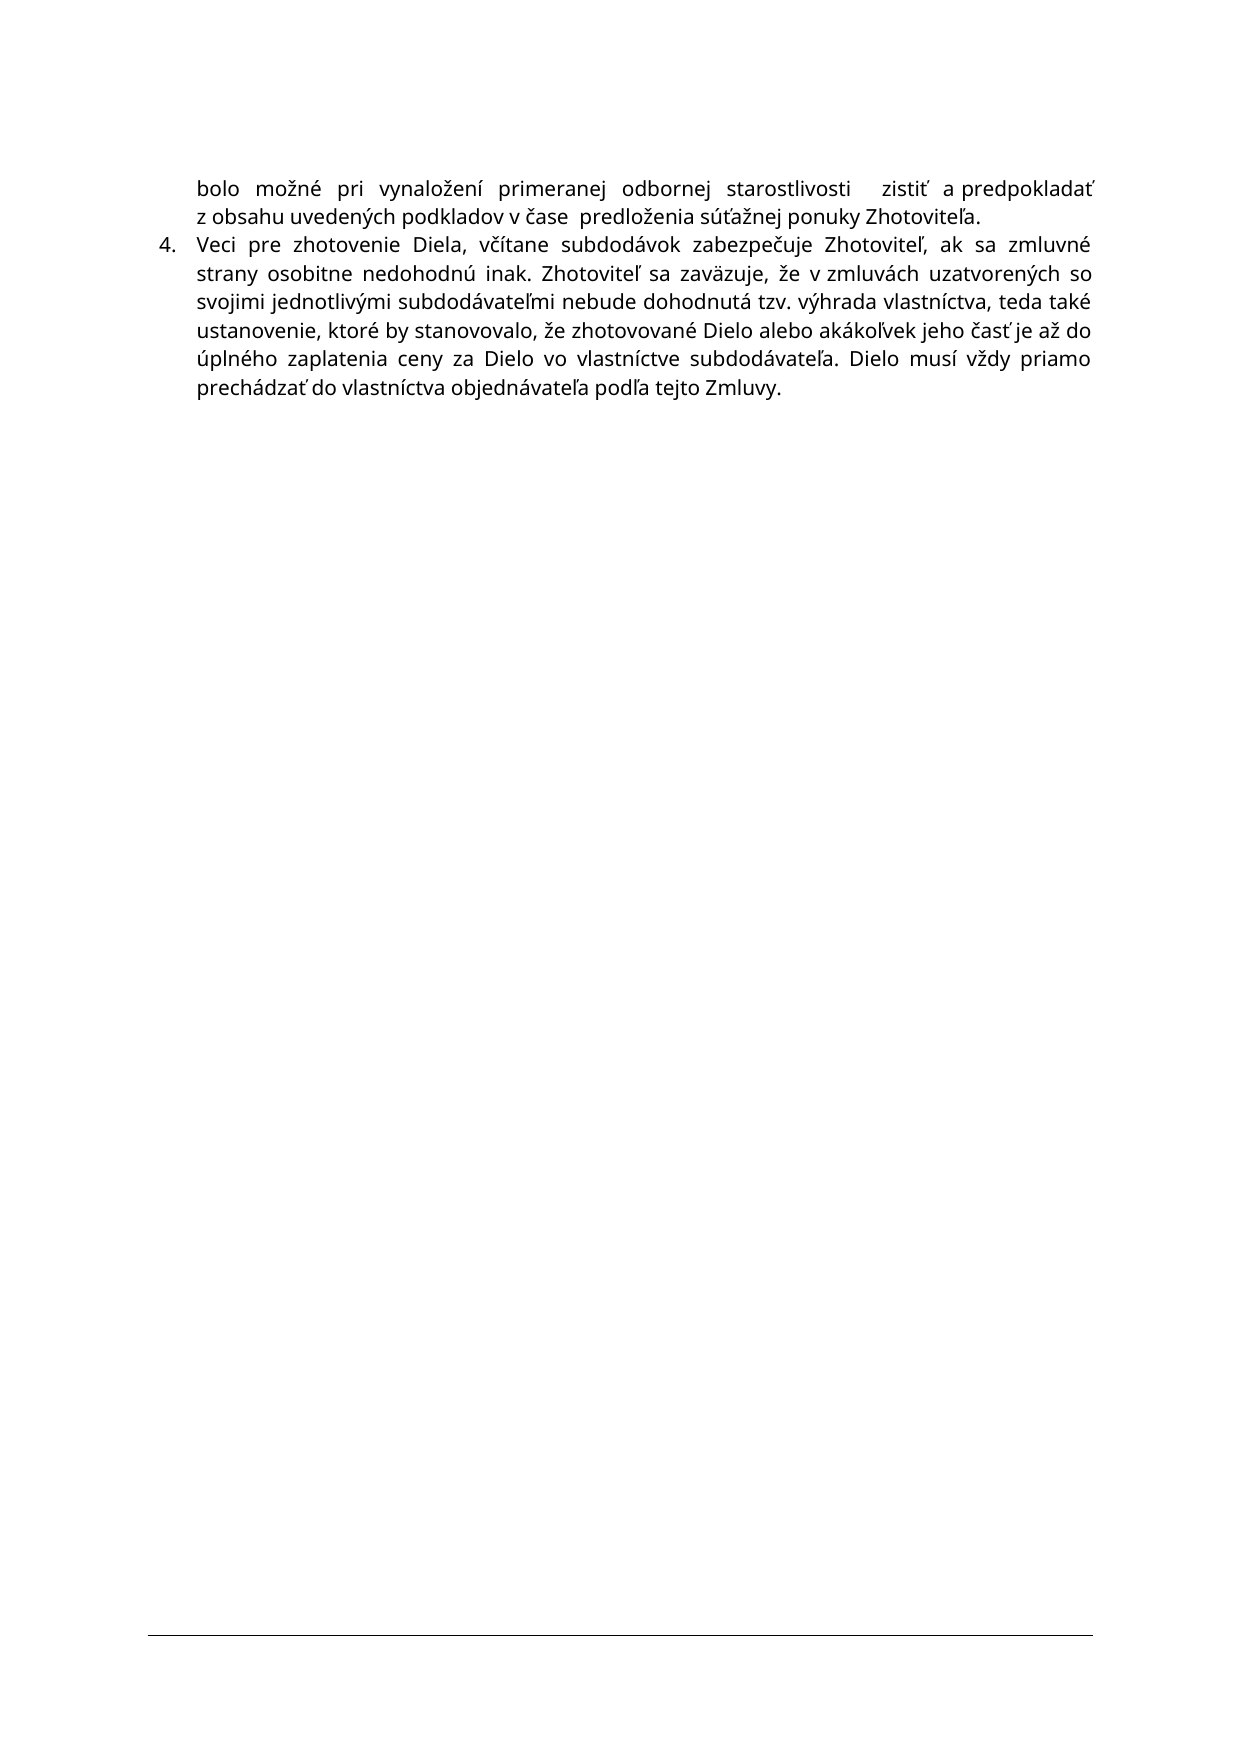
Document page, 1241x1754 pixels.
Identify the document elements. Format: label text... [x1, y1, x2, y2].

list Veci pre zhotovenie Diela, včítane subdodávok zabezpečuje Zhotoviteľ, ak sa zmluvné strany osobitne nedohodnú inak. Zhotoviteľ sa zaväzuje, že v zmluvách uzatvorených so svojimi jednotlivými subdodávateľmi nebude dohodnutá tzv. výhrada vlastníctva, teda také ustanovenie, ktoré by stanovovalo, že zhotovované Dielo alebo akákoľvek jeho časť je až do úplného zaplatenia ceny za Dielo vo vlastníctve subdodávateľa. Dielo musí vždy priamo prechádzať do vlastníctva objednávateľa podľa tejto Zmluvy. [159, 231, 1093, 401]
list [159, 174, 1093, 231]
